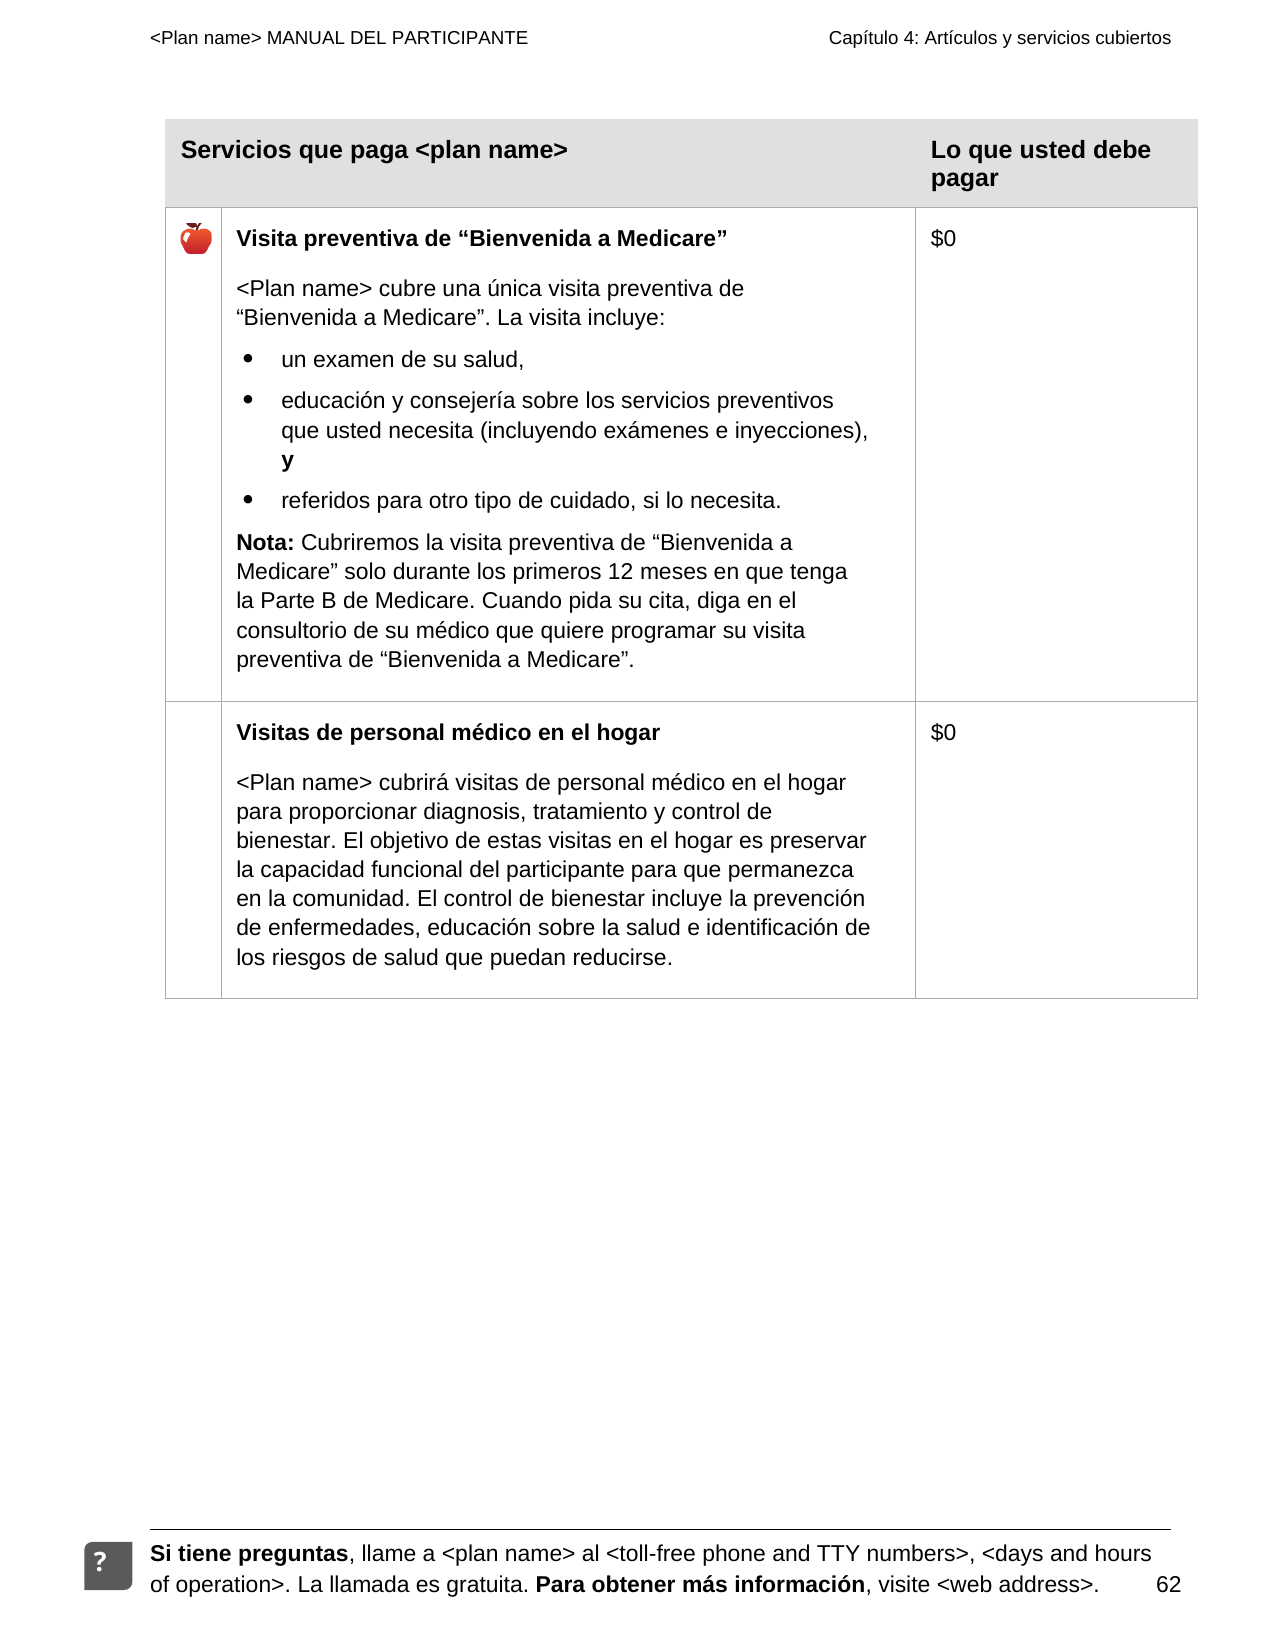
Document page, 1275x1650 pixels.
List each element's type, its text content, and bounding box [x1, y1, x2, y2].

table_cell [166, 208, 221, 701]
table_cell [166, 702, 221, 998]
table_header Servicios que paga <plan name> [166, 120, 915, 207]
table_header Lo que usted debe pagar [916, 120, 1197, 207]
table_cell Visita preventiva de “Bienvenida a Medicare” <Plan name> cubre una única visita preventiva de “Bienvenida a Medicare”. La visita incluye: un examen de su salud, educación y consejería sobre los servicios preventivos que usted necesita (incluyendo exámenes e inyecciones), y referidos para otro tipo de cuidado, si lo necesita. Nota: Cubriremos la visita preventiva de “Bienvenida a Medicare” solo durante los primeros 12 meses en que tenga la Parte B de Medicare. Cuando pida su cita, diga en el consultorio de su médico que quiere programar su visita preventiva de “Bienvenida a Medicare”. [222, 208, 915, 701]
table_cell $0 [916, 208, 1197, 701]
table_cell Visitas de personal médico en el hogar <Plan name> cubrirá visitas de personal médico en el hogar para proporcionar diagnosis, tratamiento y control de bienestar. El objetivo de estas visitas en el hogar es preservar la capacidad funcional del participante para que permanezca en la comunidad. El control de bienestar incluye la prevención de enfermedades, educación sobre la salud e identificación de los riesgos de salud que puedan reducirse. [222, 702, 915, 998]
picture [180, 223, 212, 254]
table_cell $0 [916, 702, 1197, 998]
